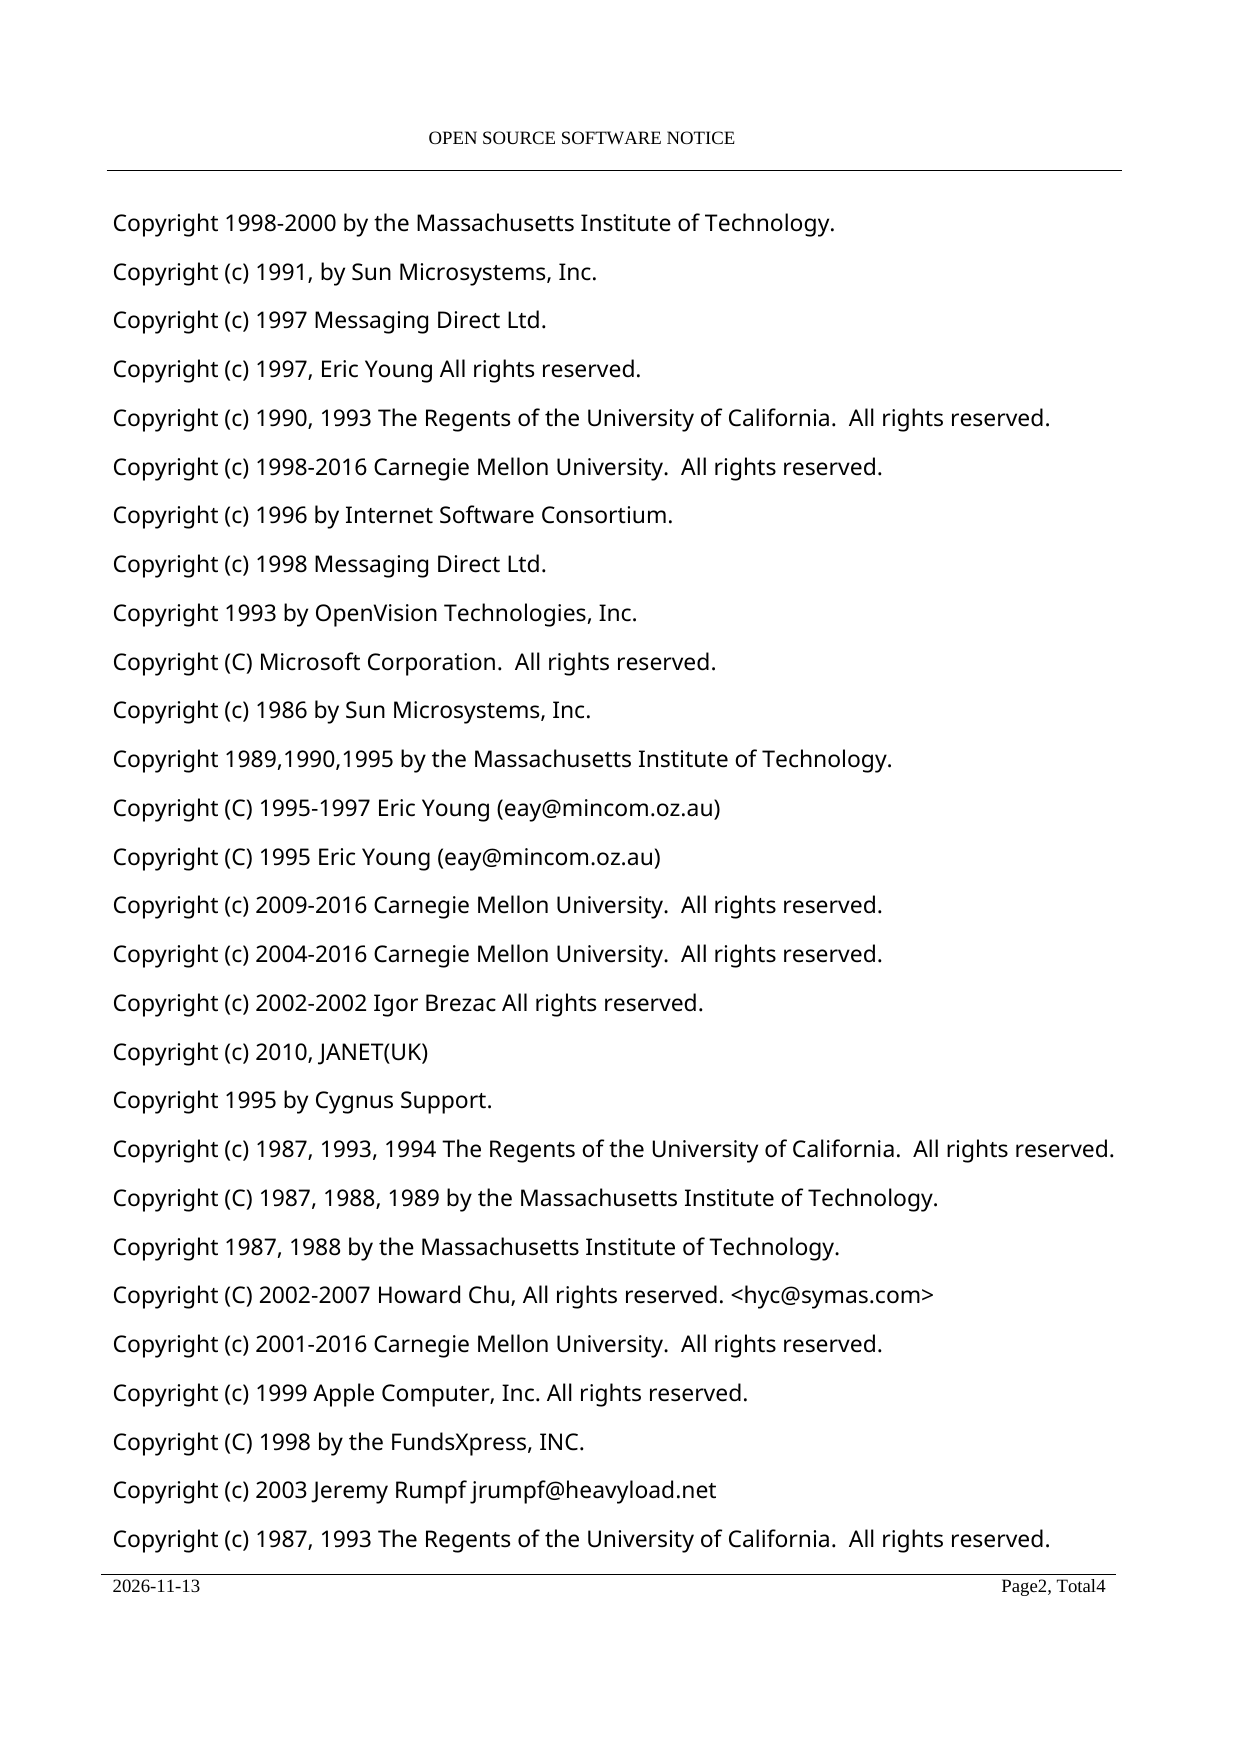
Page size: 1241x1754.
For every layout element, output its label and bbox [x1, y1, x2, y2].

text [112, 206, 1128, 1555]
